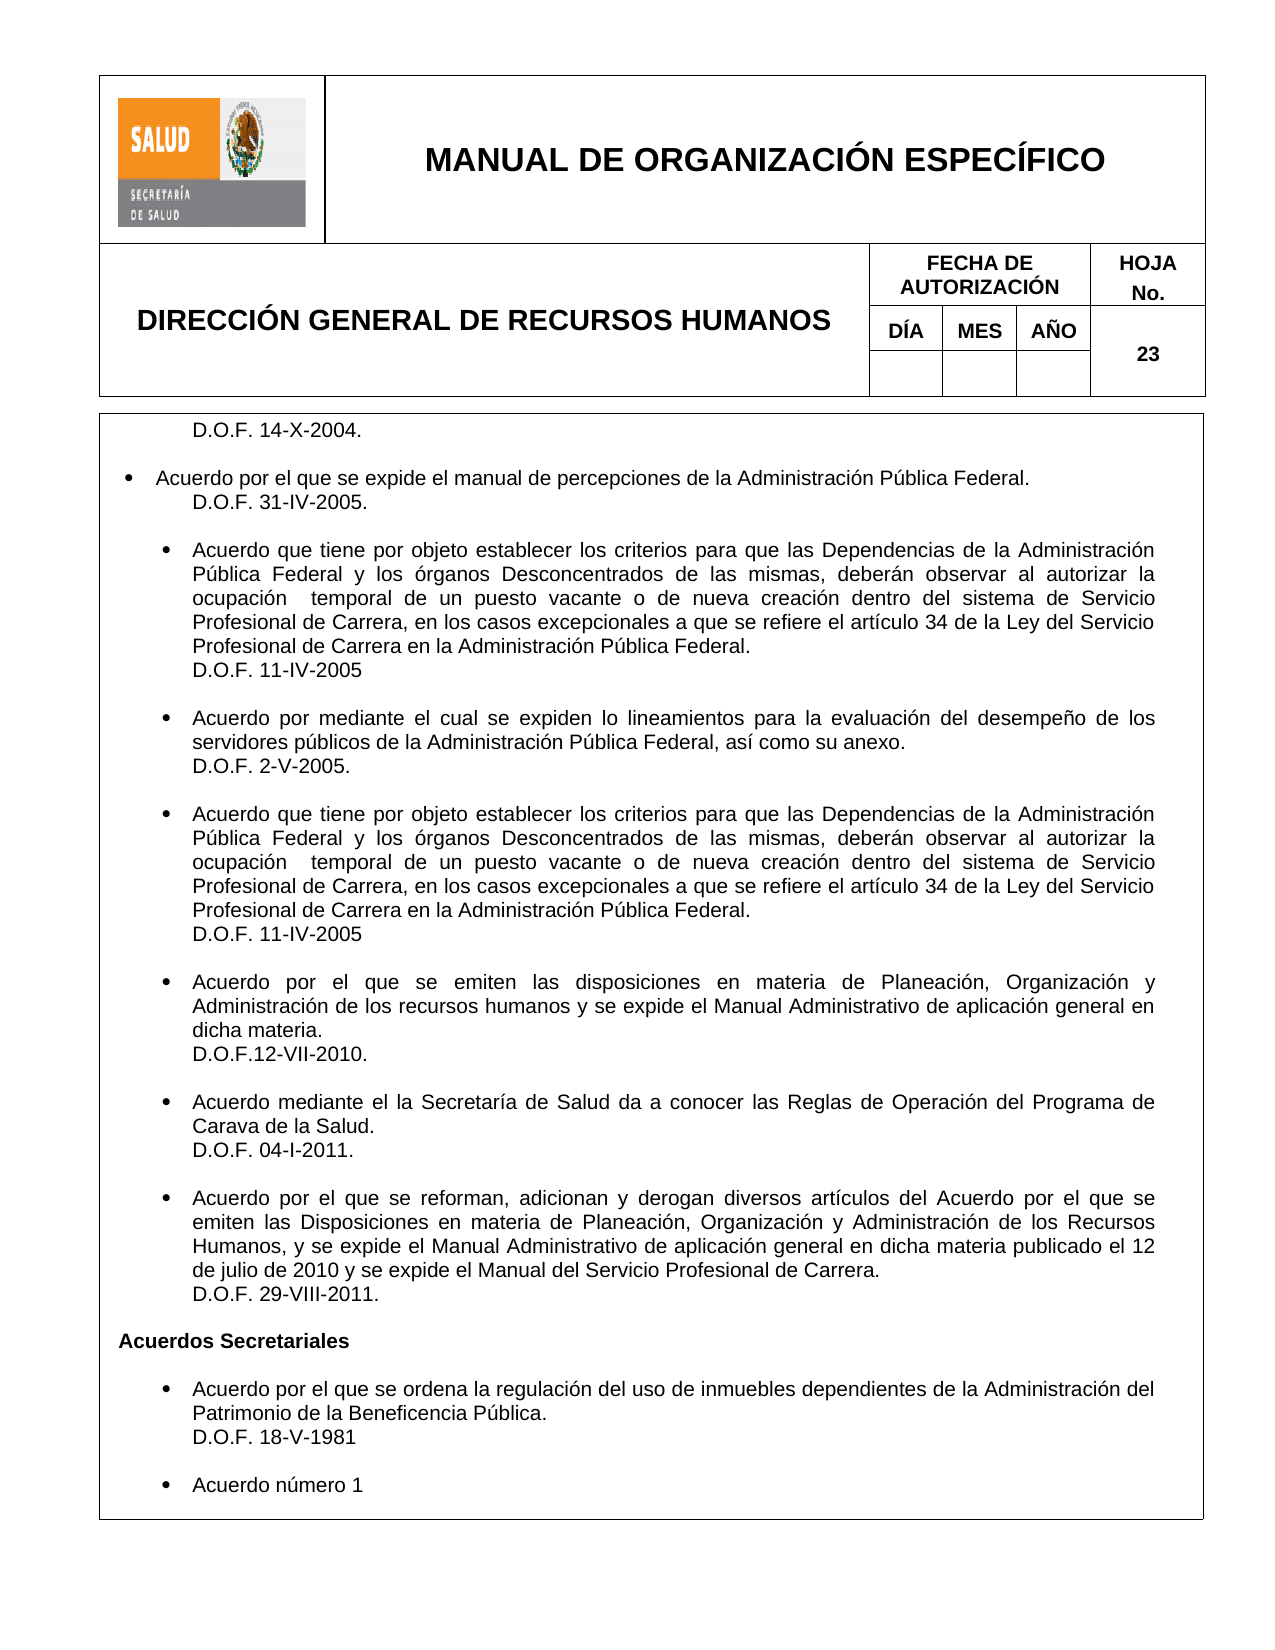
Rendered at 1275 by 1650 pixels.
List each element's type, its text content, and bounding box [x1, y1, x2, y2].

text D.O.F. 11-IV-2005 [192, 922, 1157, 946]
list Acuerdo número 1 [162, 1473, 1157, 1497]
list Acuerdo que tiene por objeto establecer los criterios para que las Dependencias de la Administración Pública Federal y los órganos Desconcentrados de las mismas, deberán observar al autorizar la ocupación temporal de un puesto vacante o de nueva creación dentro del sistema de Servicio Profesional de Carrera, en los casos excepcionales a que se refiere el artículo 34 de la Ley del Servicio Profesional de Carrera en la Administración Pública Federal. [163, 538, 1157, 658]
text D.O.F. 2-V-2005. [118, 754, 1157, 778]
list Acuerdo mediante el la Secretaría de Salud da a conocer las Reglas de Operación del Programa de Carava de la Salud. [163, 1089, 1157, 1137]
list Acuerdo por mediante el cual se expiden lo lineamientos para la evaluación del desempeño de los servidores públicos de la Administración Pública Federal, así como su anexo. [163, 706, 1157, 754]
list Acuerdo que tiene por objeto establecer los criterios para que las Dependencias de la Administración Pública Federal y los órganos Desconcentrados de las mismas, deberán observar al autorizar la ocupación temporal de un puesto vacante o de nueva creación dentro del sistema de Servicio Profesional de Carrera, en los casos excepcionales a que se refiere el artículo 34 de la Ley del Servicio Profesional de Carrera en la Administración Pública Federal. [163, 802, 1157, 922]
text D.O.F. 11-IV-2005 [192, 658, 1157, 682]
text Acuerdos Secretariales [118, 1329, 1157, 1353]
text D.O.F. 14-X-2004. [154, 418, 1157, 442]
list Acuerdo por el que se emiten las disposiciones en materia de Planeación, Organización y Administración de los recursos humanos y se expide el Manual Administrativo de aplicación general en dicha materia. [163, 969, 1157, 1042]
list Acuerdo por el que se expide el manual de percepciones de la Administración Pública Federal. [118, 466, 1157, 490]
picture [118, 98, 306, 227]
text D.O.F. 04-I-2011. [118, 1137, 1157, 1161]
text D.O.F. 18-V-1981 [118, 1425, 1157, 1449]
list Acuerdo por el que se ordena la regulación del uso de inmuebles dependientes de la Administración del Patrimonio de la Beneficencia Pública. [163, 1377, 1157, 1425]
text D.O.F.12-VII-2010. [118, 1042, 1157, 1066]
text D.O.F. 29-VIII-2011. [118, 1281, 1157, 1305]
text D.O.F. 31-IV-2005. [156, 490, 1157, 514]
list Acuerdo por el que se reforman, adicionan y derogan diversos artículos del Acuerdo por el que se emiten las Disposiciones en materia de Planeación, Organización y Administración de los Recursos Humanos, y se expide el Manual Administrativo de aplicación general en dicha materia publicado el 12 de julio de 2010 y se expide el Manual del Servicio Profesional de Carrera. [163, 1185, 1157, 1281]
